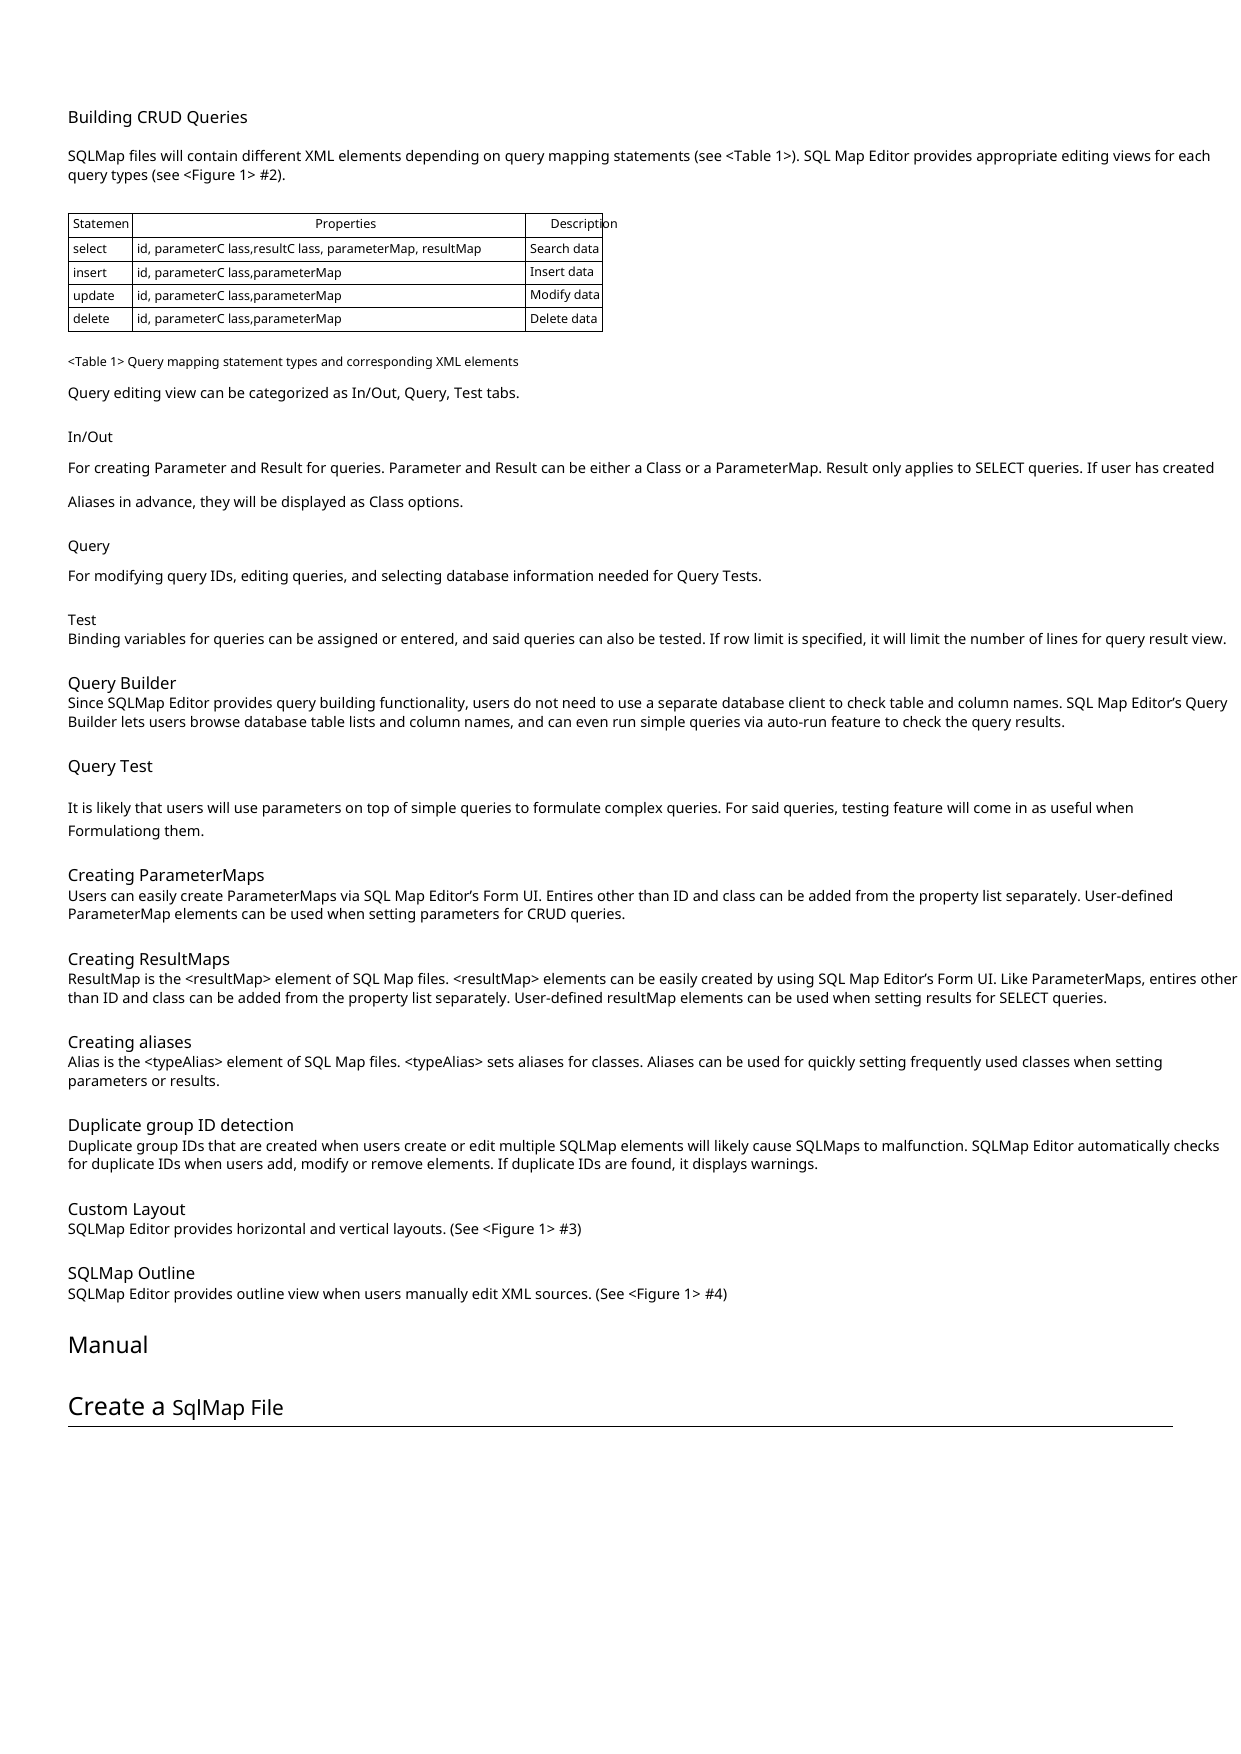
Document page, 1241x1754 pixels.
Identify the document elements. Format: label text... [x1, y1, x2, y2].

text Creating ResultMaps [68, 947, 1240, 969]
text Create a SqlMap File [68, 1394, 1240, 1421]
text Manual [68, 1334, 1240, 1358]
text Binding variables for queries can be assigned or entered, and said queries can also be tested. If row limit is specified, it will limit the number of lines for query result view. [68, 629, 1240, 648]
text Alias is the <typeAlias> element of SQL Map files. <typeAlias> sets aliases for classes. Aliases can be used for quickly setting frequently used classes when setting parameters or results. [68, 1053, 1240, 1090]
text Users can easily create ParameterMaps via SQL Map Editor’s Form UI. Entires other than ID and class can be added from the property list separately. User-defined ParameterMap elements can be used when setting parameters for CRUD queries. [68, 886, 1240, 923]
text Duplicate group ID detection [68, 1114, 1240, 1136]
text Test [68, 611, 1240, 629]
text Formulationg them. [68, 818, 1240, 841]
text SQLMap Editor provides outline view when users manually edit XML sources. (See <Figure 1> #4) [68, 1284, 1240, 1303]
text <Table 1> Query mapping statement types and corresponding XML elements [68, 354, 1240, 369]
text It is likely that users will use parameters on top of simple queries to formulate complex queries. For said queries, testing feature will come in as useful when [68, 796, 1240, 818]
text Query Test [68, 754, 1240, 777]
text Query editing view can be categorized as In/Out, Query, Test tabs. [68, 369, 1240, 406]
text ResultMap is the <resultMap> element of SQL Map files. <resultMap> elements can be easily created by using SQL Map Editor’s Form UI. Like ParameterMaps, entires other than ID and class can be added from the property list separately. User-defined resultMap elements can be used when setting results for SELECT queries. [68, 969, 1240, 1007]
text Query [68, 536, 1240, 555]
text Since SQLMap Editor provides query building functionality, users do not need to use a separate database client to check table and column names. SQL Map Editor’s Query Builder lets users browse database table lists and column names, and can even run simple queries via auto-run feature to check the query results. [68, 694, 1240, 731]
text SQLMap Outline [68, 1262, 1240, 1284]
text Creating ParameterMaps [68, 864, 1240, 886]
text In/Out [68, 428, 1240, 447]
text Custom Layout [68, 1197, 1240, 1219]
text For creating Parameter and Result for queries. Parameter and Result can be either a Class or a ParameterMap. Result only applies to SELECT queries. If user has created Aliases in advance, they will be displayed as Class options. [68, 447, 1240, 514]
text Building CRUD Queries [68, 105, 1240, 128]
text For modifying query IDs, editing queries, and selecting database information needed for Query Tests. [68, 555, 1240, 588]
text Duplicate group IDs that are created when users create or edit multiple SQLMap elements will likely cause SQLMaps to malfunction. SQLMap Editor automatically checks for duplicate IDs when users add, modify or remove elements. If duplicate IDs are found, it displays warnings. [68, 1136, 1240, 1173]
text Creating aliases [68, 1030, 1240, 1053]
text SQLMap Editor provides horizontal and vertical layouts. (See <Figure 1> #3) [68, 1219, 1240, 1238]
text SQLMap files will contain different XML elements depending on query mapping statements (see <Table 1>). SQL Map Editor provides appropriate editing views for each query types (see <Figure 1> #2). [68, 146, 1240, 184]
text Query Builder [68, 671, 1240, 694]
